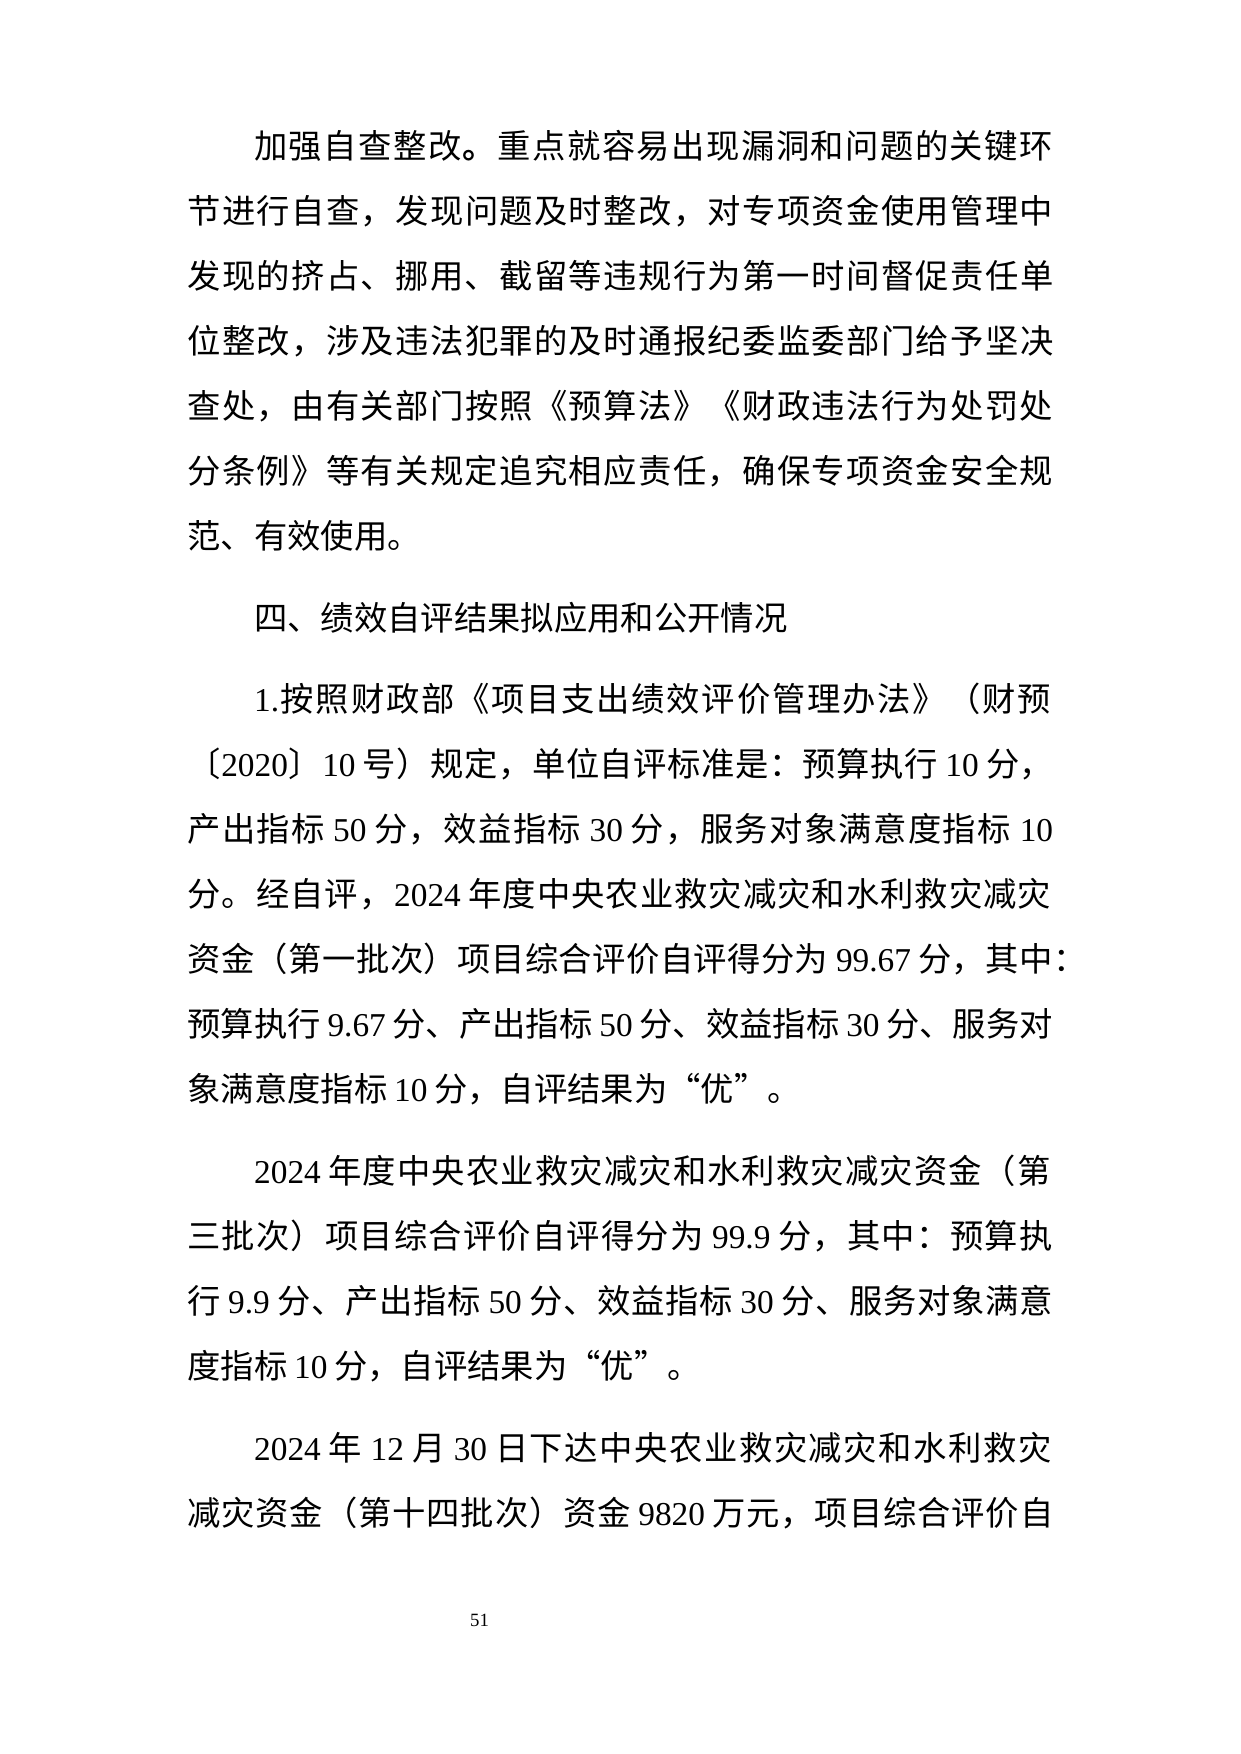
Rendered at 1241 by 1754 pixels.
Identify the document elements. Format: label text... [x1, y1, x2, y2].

text 加强自查整改。重点就容易出现漏洞和问题的关键环节进行自查，发现问题及时整改，对专项资金使用管理中发现的挤占、挪用、截留等违规行为第一时间督促责任单位整改，涉及违法犯罪的及时通报纪委监委部门给予坚决查处，由有关部门按照《预算法》《财政违法行为处罚处分条例》等有关规定追究相应责任，确保专项资金安全规范、有效使用。 [187, 111, 1053, 566]
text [187, 1413, 1053, 1587]
text 2024年度中央农业救灾减灾和水利救灾减灾资金（第三批次）项目综合评价自评得分为99.9分，其中：预算执行9.9分、产出指标50分、效益指标30分、服务对象满意度指标10分，自评结果为“优”。 [187, 1136, 1053, 1396]
text 1.按照财政部《项目支出绩效评价管理办法》（财预〔2020〕10号）规定，单位自评标准是：预算执行10分，产出指标50分，效益指标30分，服务对象满意度指标10分。经自评，2024年度中央农业救灾减灾和水利救灾减灾资金（第一批次）项目综合评价自评得分为99.67分，其中：预算执行9.67分、产出指标50分、效益指标30分、服务对象满意度指标10分，自评结果为“优”。 [187, 665, 1053, 1120]
text 四、绩效自评结果拟应用和公开情况 [187, 583, 1053, 648]
